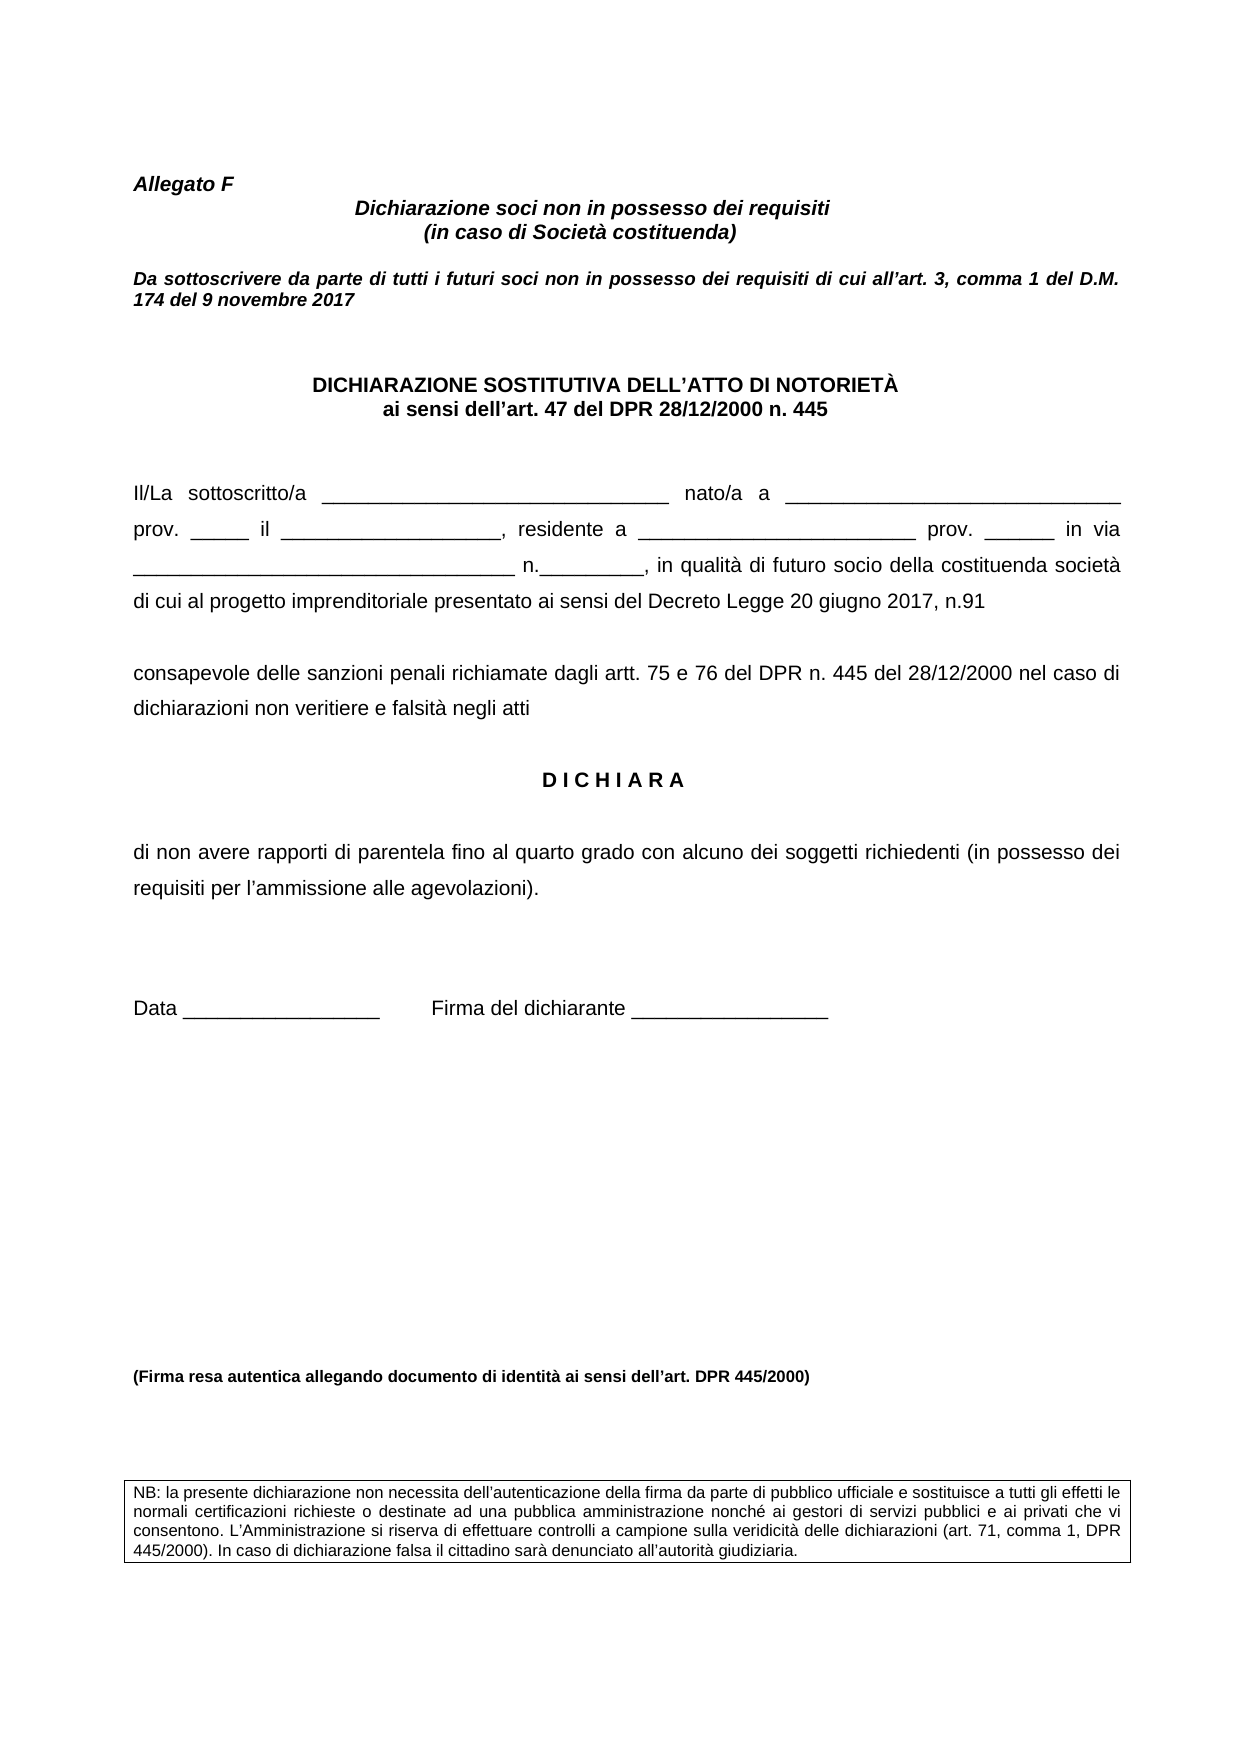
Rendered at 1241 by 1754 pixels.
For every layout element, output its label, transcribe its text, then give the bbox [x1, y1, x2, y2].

text Il/La sottoscritto/a ______________________________ nato/a a _____________________________ prov. _____ il ___________________, residente a ________________________ prov. ______ in via _________________________________ n._________, in qualità di futuro socio della costituenda società di cui al progetto imprenditoriale presentato ai sensi del Decreto Legge 20 giugno 2017, n.91 [133, 481, 1122, 612]
text Data _________________ Firma del dichiarante _________________ [133, 996, 1122, 1020]
text ai sensi dell’art. 47 del DPR 28/12/2000 n. 445 [89, 397, 1122, 421]
text Dichiarazione soci non in possesso dei requisiti [354, 196, 1122, 219]
text D I C H I A R A [103, 768, 1122, 792]
text consapevole delle sanzioni penali richiamate dagli artt. 75 e 76 del DPR n. 445 del 28/12/2000 nel caso di dichiarazioni non veritiere e falsità negli atti [133, 660, 1122, 720]
text DICHIARAZIONE SOSTITUTIVA DELL’ATTO DI NOTORIETÀ [89, 373, 1122, 397]
text (in caso di Società costituenda) [354, 219, 1122, 243]
text NB: la presente dichiarazione non necessita dell’autenticazione della firma da parte di pubblico ufficiale e sostituisce a tutti gli effetti le normali certificazioni richieste o destinate ad una pubblica amministrazione nonché ai gestori di servizi pubblici e ai privati che vi consentono. L’Amministrazione si riserva di effettuare controlli a campione sulla veridicità delle dichiarazioni (art. 71, comma 1, DPR 445/2000). In caso di dichiarazione falsa il cittadino sarà denunciato all’autorità giudiziaria. [125, 1481, 1130, 1562]
text (Firma resa autentica allegando documento di identità ai sensi dell’art. DPR 445/2000) [89, 1367, 1122, 1386]
text Allegato F [133, 172, 1122, 196]
text di non avere rapporti di parentela fino al quarto grado con alcuno dei soggetti richiedenti (in possesso dei requisiti per l’ammissione alle agevolazioni). [133, 840, 1122, 900]
text Da sottoscrivere da parte di tutti i futuri soci non in possesso dei requisiti di cui all’art. 3, comma 1 del D.M. 174 del 9 novembre 2017 [133, 267, 1122, 311]
